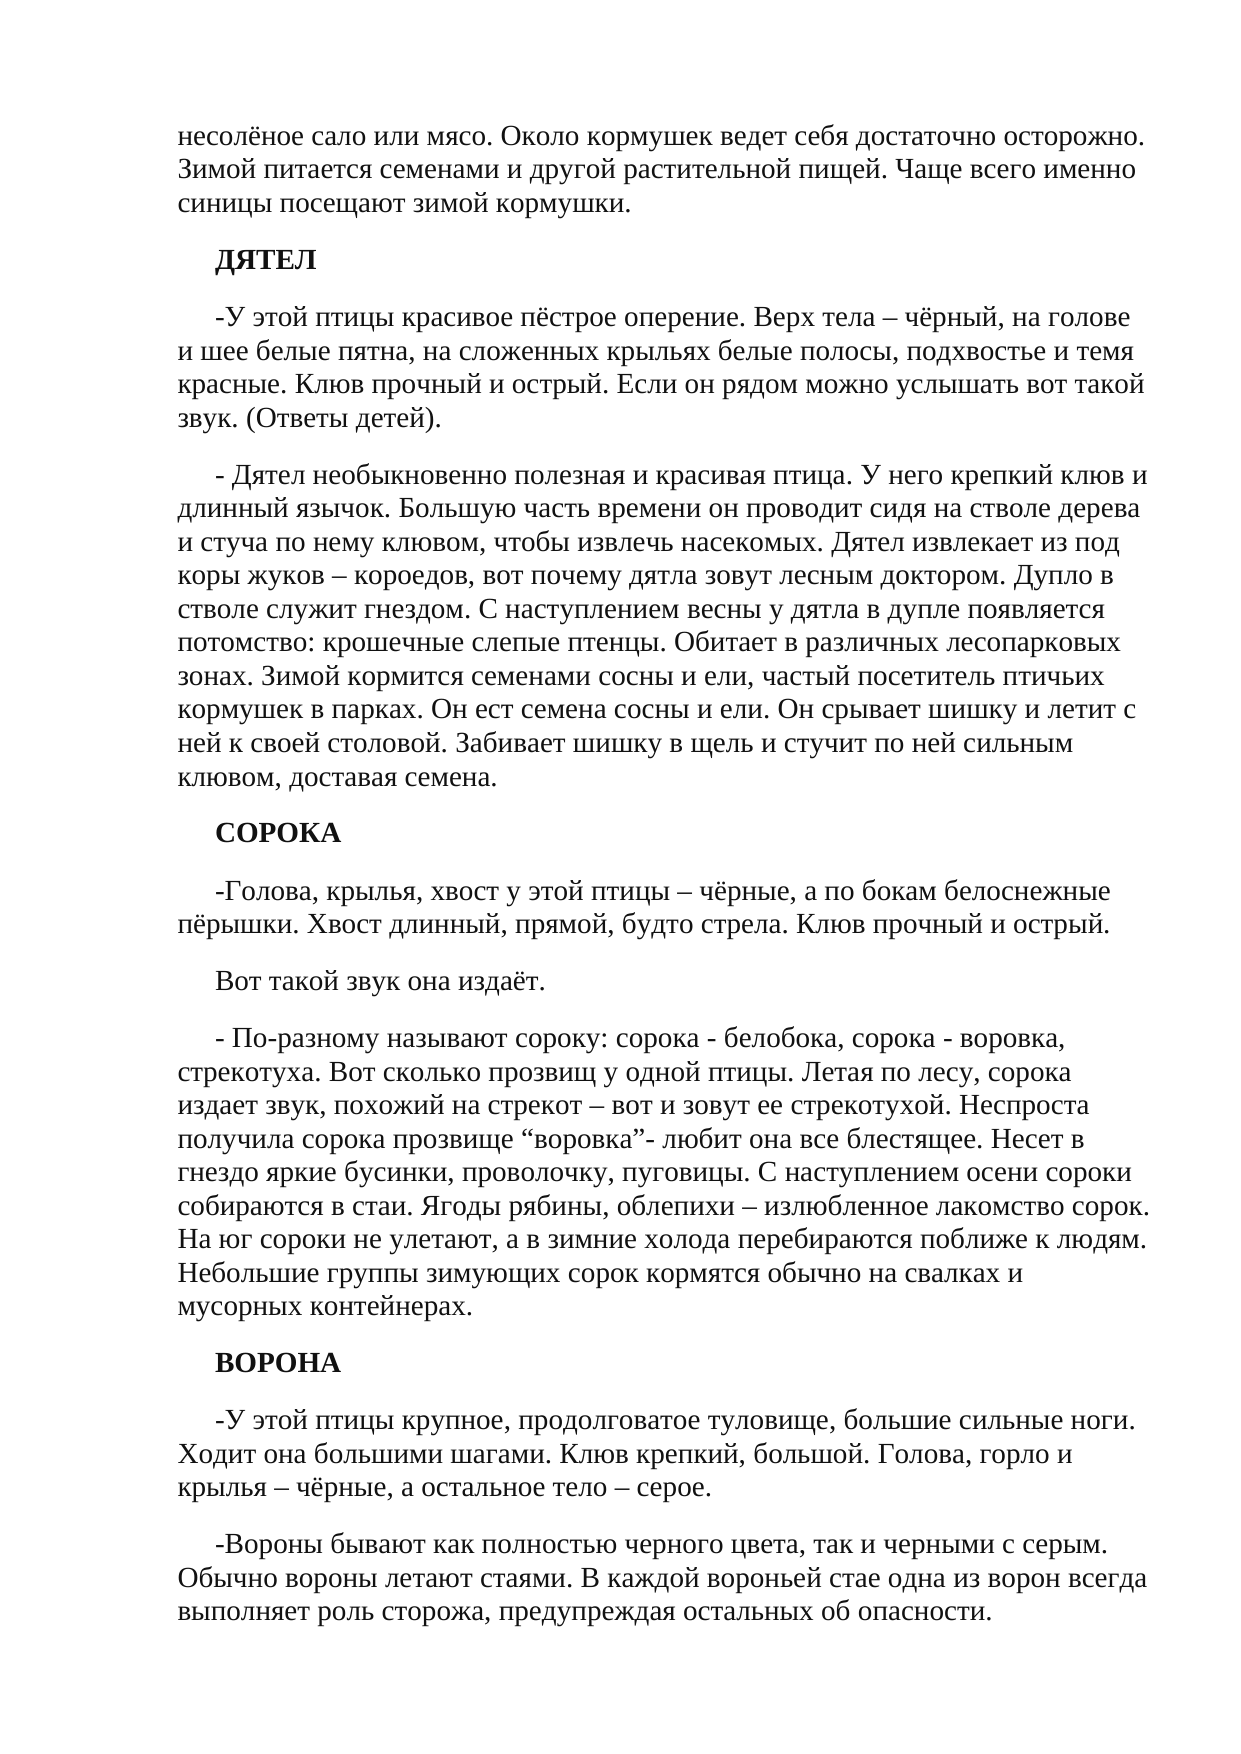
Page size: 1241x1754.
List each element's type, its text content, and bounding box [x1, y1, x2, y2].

text -У этой птицы крупное, продолговатое туловище, большие сильные ноги. Ходит она большими шагами. Клюв крепкий, большой. Голова, горло и крылья – чёрные, а остальное тело – серое. [177, 1402, 1152, 1503]
text СОРОКА [177, 816, 1152, 849]
text -Вороны бывают как полностью черного цвета, так и черными с серым. Обычно вороны летают стаями. В каждой вороньей стае одна из ворон всегда выполняет роль сторожа, предупреждая остальных об опасности. [177, 1526, 1152, 1627]
text Вот такой звук она издаёт. [177, 963, 1152, 997]
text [177, 118, 1152, 219]
text - По-разному называют сороку: сорока - белобока, сорока - воровка, стрекотуха. Вот сколько прозвищ у одной птицы. Летая по лесу, сорока издает звук, похожий на стрекот – вот и зовут ее стрекотухой. Неспроста получила сорока прозвище “воровка”- любит она все блестящее. Несет в гнездо яркие бусинки, проволочку, пуговицы. С наступлением осени сороки собираются в стаи. Ягоды рябины, облепихи – излюбленное лакомство сорок. На юг сороки не улетают, а в зимние холода перебираются поближе к людям. Небольшие группы зимующих сорок кормятся обычно на свалках и мусорных контейнерах. [177, 1020, 1152, 1322]
text -У этой птицы красивое пёстрое оперение. Верх тела – чёрный, на голове и шее белые пятна, на сложенных крыльях белые полосы, подхвостье и темя красные. Клюв прочный и острый. Если он рядом можно услышать вот такой звук. (Ответы детей). [177, 299, 1152, 433]
text ВОРОНА [177, 1345, 1152, 1379]
text -Голова, крылья, хвост у этой птицы – чёрные, а по бокам белоснежные пёрышки. Хвост длинный, прямой, будто стрела. Клюв прочный и острый. [177, 873, 1152, 940]
text ДЯТЕЛ [177, 242, 1152, 276]
text - Дятел необыкновенно полезная и красивая птица. У него крепкий клюв и длинный язычок. Большую часть времени он проводит сидя на стволе дерева и стуча по нему клювом, чтобы извлечь насекомых. Дятел извлекает из под коры жуков – короедов, вот почему дятла зовут лесным доктором. Дупло в стволе служит гнездом. С наступлением весны у дятла в дупле появляется потомство: крошечные слепые птенцы. Обитает в различных лесопарковых зонах. Зимой кормится семенами сосны и ели, частый посетитель птичьих кормушек в парках. Он ест семена сосны и ели. Он срывает шишку и летит с ней к своей столовой. Забивает шишку в щель и стучит по ней сильным клювом, доставая семена. [177, 457, 1152, 792]
